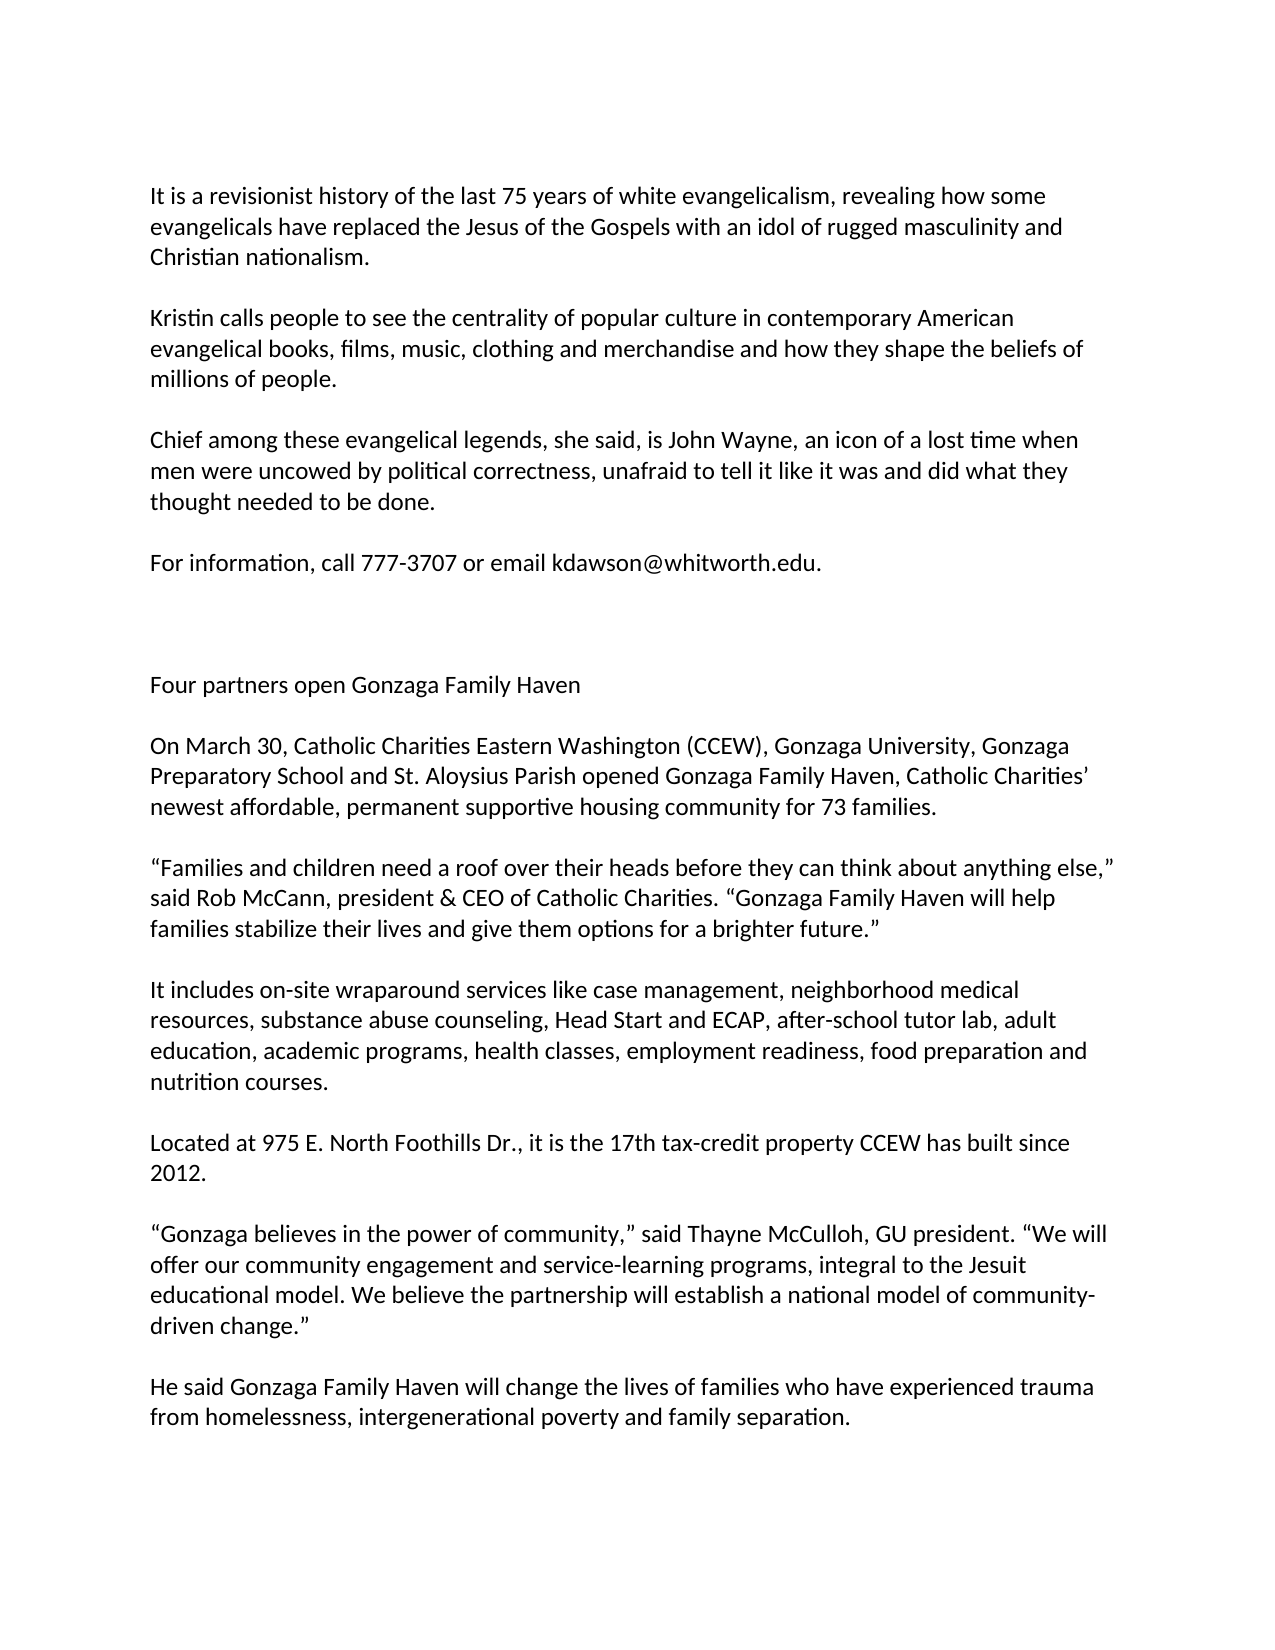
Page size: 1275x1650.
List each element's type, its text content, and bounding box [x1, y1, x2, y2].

text For information, call 777-3707 or email kdawson@whitworth.edu. [150, 547, 1125, 577]
text Located at 975 E. North Foothills Dr., it is the 17th tax-credit property CCEW has built since 2012. [150, 1127, 1125, 1188]
text It is a revisionist history of the last 75 years of white evangelicalism, revealing how some evangelicals have replaced the Jesus of the Gospels with an idol of rugged masculinity and Christian nationalism. [150, 181, 1125, 272]
text On March 30, Catholic Charities Eastern Washington (CCEW), Gonzaga University, Gonzaga Preparatory School and St. Aloysius Parish opened Gonzaga Family Haven, Catholic Charities’ newest affordable, permanent supportive housing community for 73 families. [150, 730, 1125, 821]
text Kristin calls people to see the centrality of popular culture in contemporary American evangelical books, films, music, clothing and merchandise and how they shape the beliefs of millions of people. [150, 303, 1125, 394]
text “Families and children need a roof over their heads before they can think about anything else,” said Rob McCann, president & CEO of Catholic Charities. “Gonzaga Family Haven will help families stabilize their lives and give them options for a brighter future.” [150, 852, 1125, 943]
text Chief among these evangelical legends, she said, is John Wayne, an icon of a lost time when men were uncowed by political correctness, unafraid to tell it like it was and did what they thought needed to be done. [150, 425, 1125, 516]
text It includes on-site wraparound services like case management, neighborhood medical resources, substance abuse counseling, Head Start and ECAP, after-school tutor lab, adult education, academic programs, health classes, employment readiness, food preparation and nutrition courses. [150, 974, 1125, 1096]
text Four partners open Gonzaga Family Haven [150, 669, 1125, 699]
text “Gonzaga believes in the power of community,” said Thayne McCulloh, GU president. “We will offer our community engagement and service-learning programs, integral to the Jesuit educational model. We believe the partnership will establish a national model of community-driven change.” [150, 1218, 1125, 1340]
text He said Gonzaga Family Haven will change the lives of families who have experienced trauma from homelessness, intergenerational poverty and family separation. [150, 1371, 1125, 1432]
